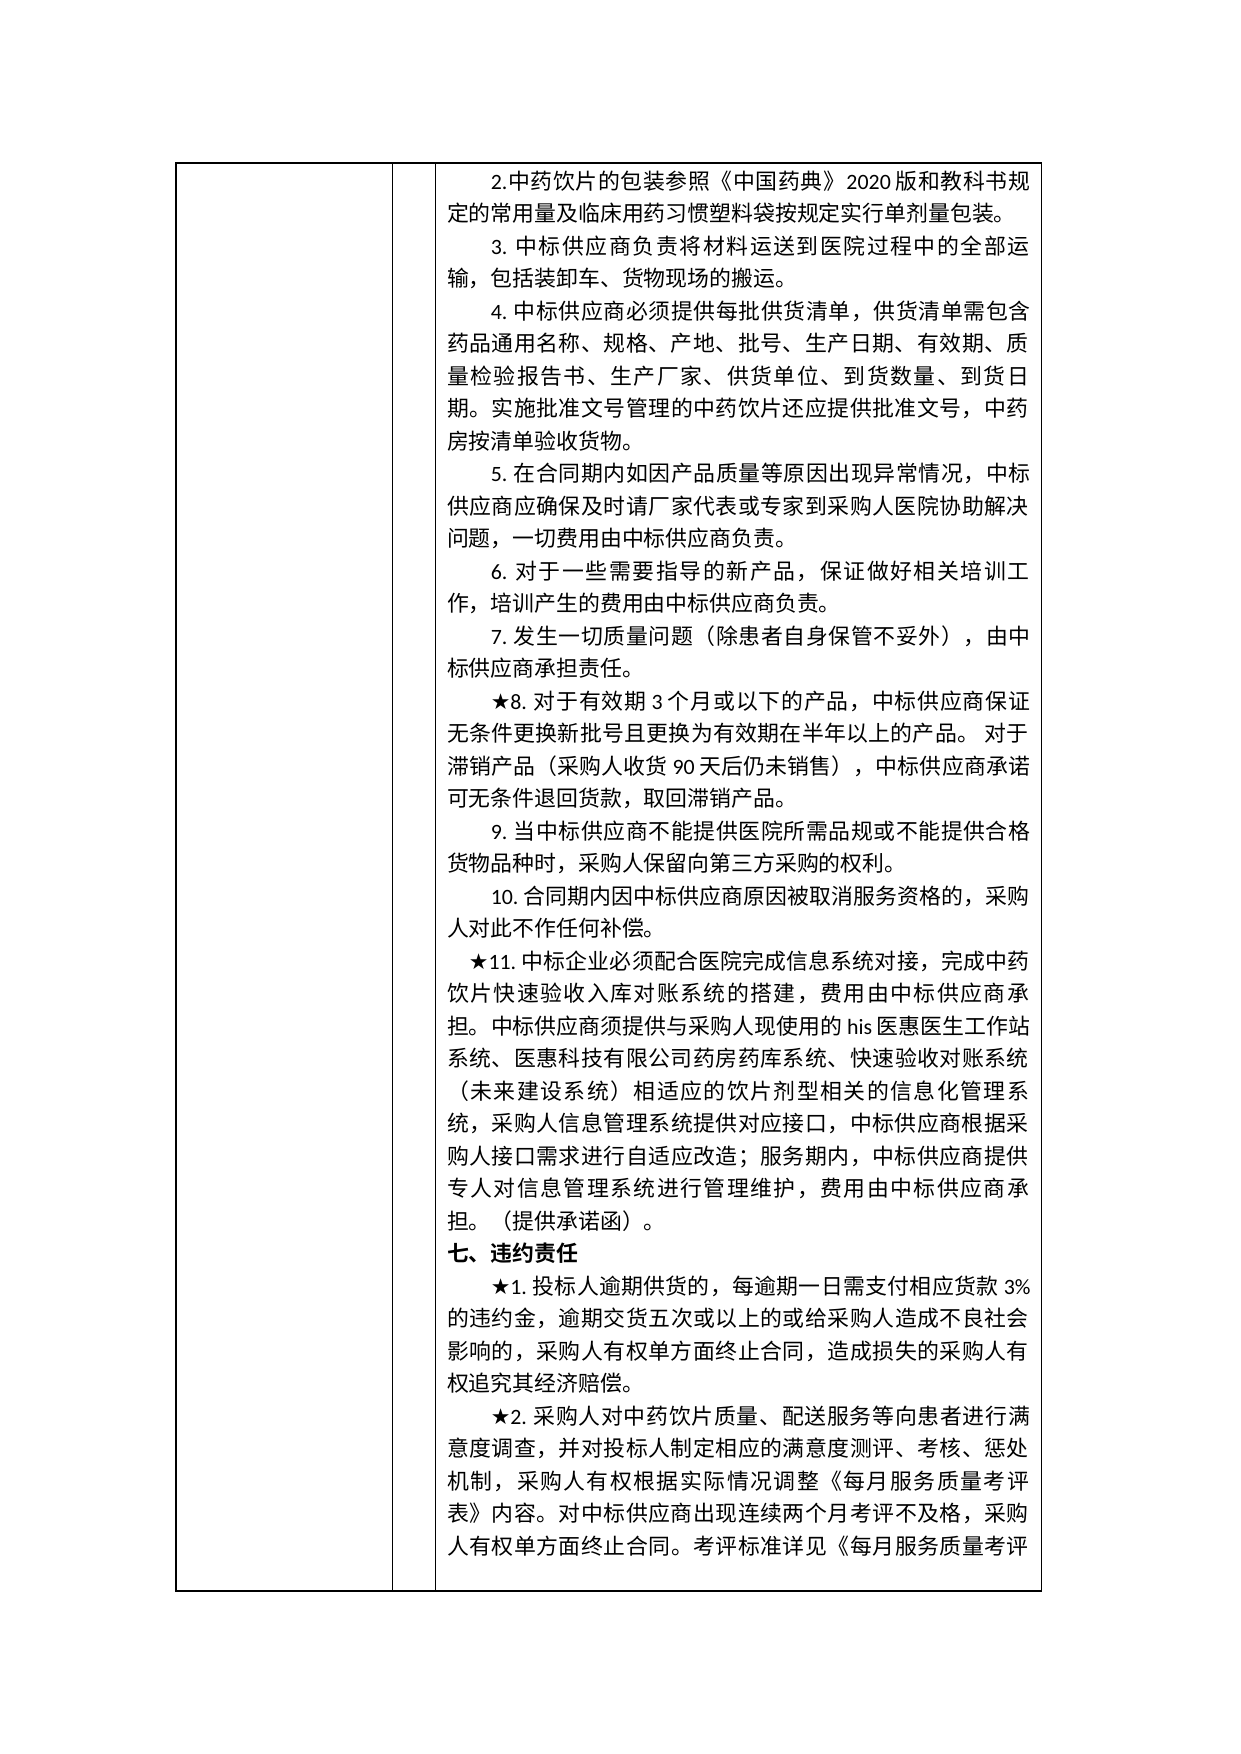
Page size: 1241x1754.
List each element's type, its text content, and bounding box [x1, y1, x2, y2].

table_cell 1 [393, 164, 435, 1590]
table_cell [436, 164, 1041, 1590]
table_cell [177, 164, 392, 1590]
